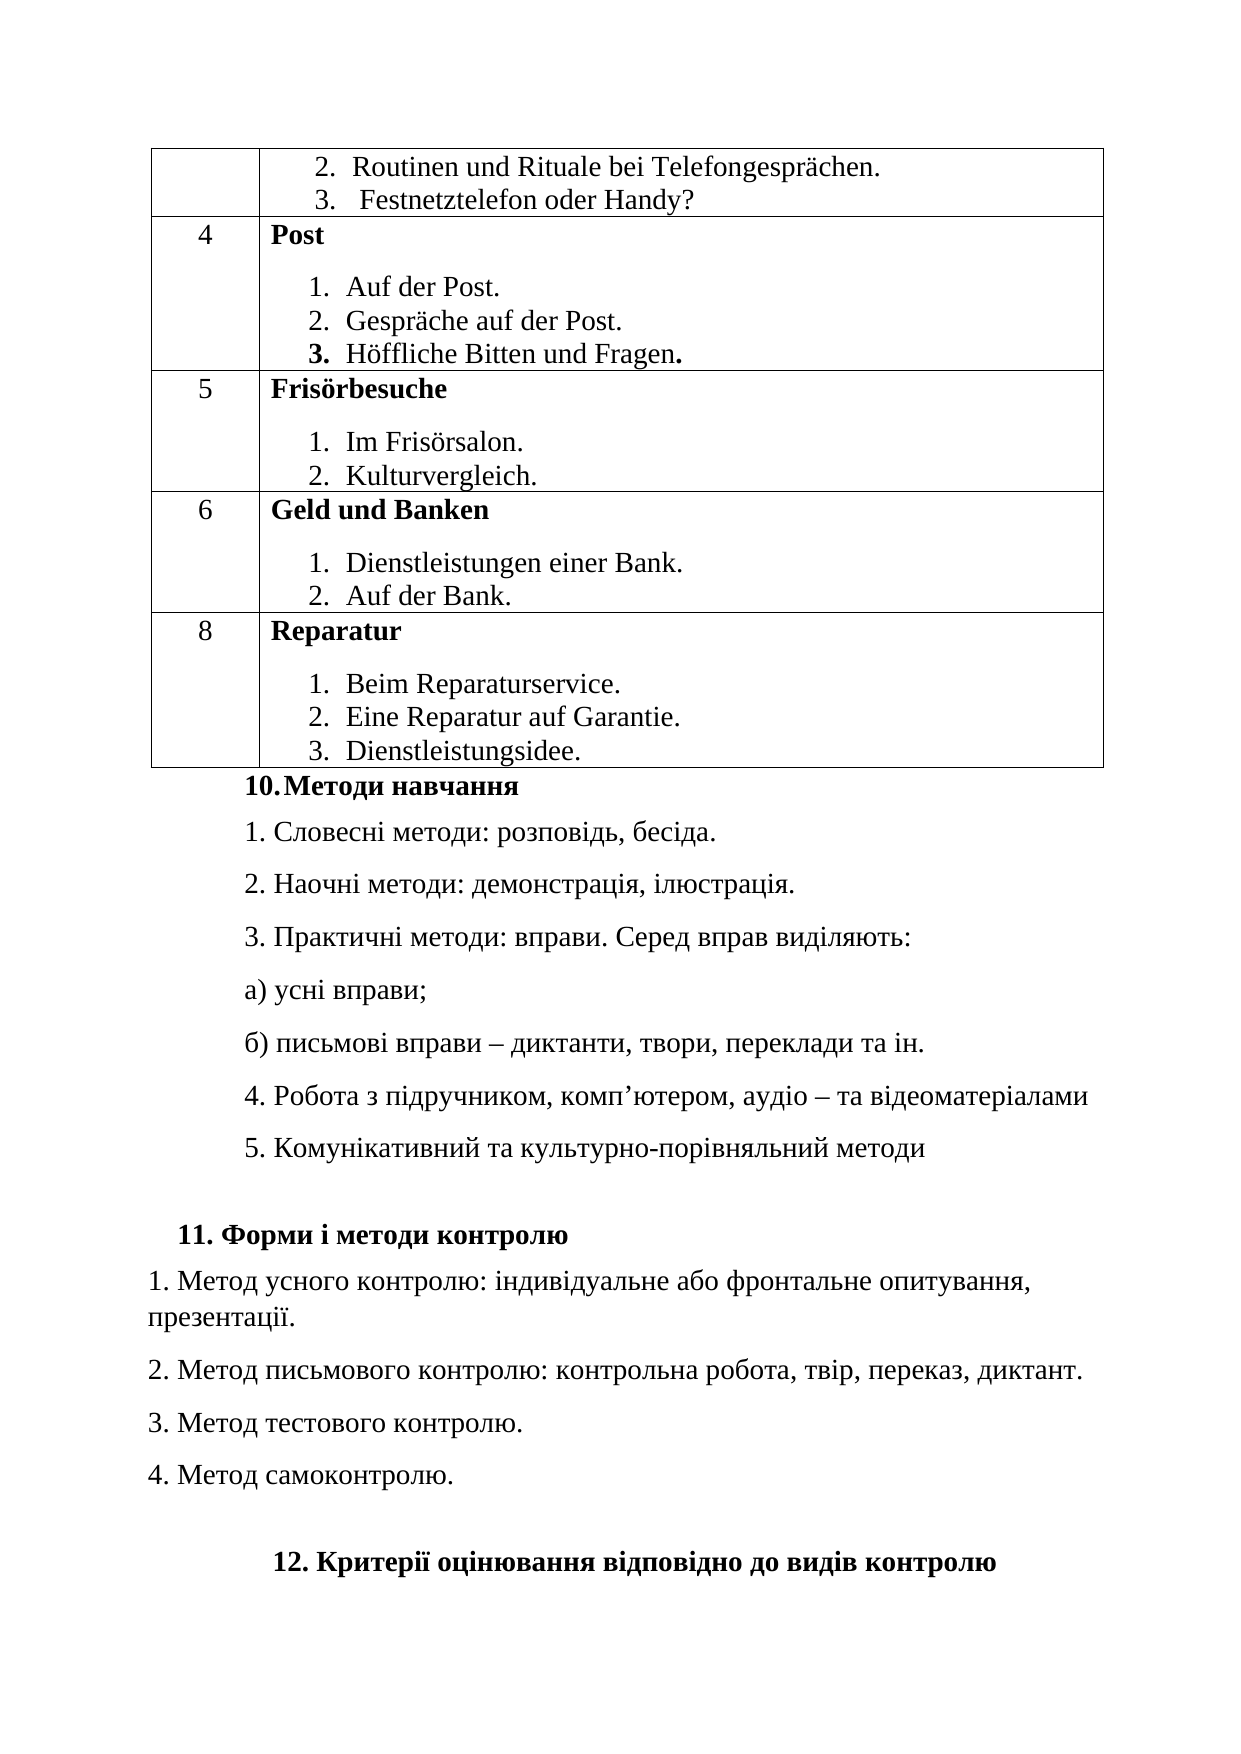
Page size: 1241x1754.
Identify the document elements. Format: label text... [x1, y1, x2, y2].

table_cell 6 [152, 492, 259, 612]
text 4. Метод самоконтролю. [148, 1457, 1093, 1491]
text б) письмові вправи – диктанти, твори, переклади та ін. [244, 1025, 1093, 1058]
text 2. Наочні методи: демонстрація, ілюстрація. [244, 866, 1093, 900]
text 1. Словесні методи: розповідь, бесіда. [244, 814, 1093, 847]
table_cell Post Auf der Post. Gespräche auf der Post. Höffliche Bitten und Fragen. [260, 217, 1103, 370]
table_cell 4 [152, 217, 259, 370]
text 5. Комунікативний та культурно-порівняльний методи [244, 1131, 1093, 1164]
table_cell 8 [152, 613, 259, 767]
table_cell 3 [152, 149, 259, 216]
text а) усні вправи; [244, 972, 1093, 1006]
text 3. Метод тестового контролю. [148, 1405, 1093, 1438]
text 3. Практичні методи: вправи. Серед вправ виділяють: [244, 919, 1093, 953]
text 2. Метод письмового контролю: контрольна робота, твір, переказ, диктант. [148, 1352, 1093, 1385]
table_cell Geld und Banken Dienstleistungen einer Bank. Auf der Bank. [260, 492, 1103, 612]
table_cell Reparatur Beim Reparaturservice. Eine Reparatur auf Garantie. Dienstleistungsidee. [260, 613, 1103, 767]
text 12. Критерії оцінювання відповідно до видів контролю [177, 1544, 1093, 1577]
table_cell 5 [152, 371, 259, 491]
list Методи навчання [244, 768, 1093, 801]
text 4. Робота з підручником, комп’ютером, аудіо – та відеоматеріалами [244, 1078, 1093, 1111]
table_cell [260, 149, 1103, 216]
table_cell Frisörbesuche Im Frisörsalon. Kulturvergleich. [260, 371, 1103, 491]
text 1. Метод усного контролю: індивідуальне або фронтальне опитування, презентації. [148, 1263, 1093, 1333]
text 11. Форми і методи контролю [177, 1217, 1093, 1250]
